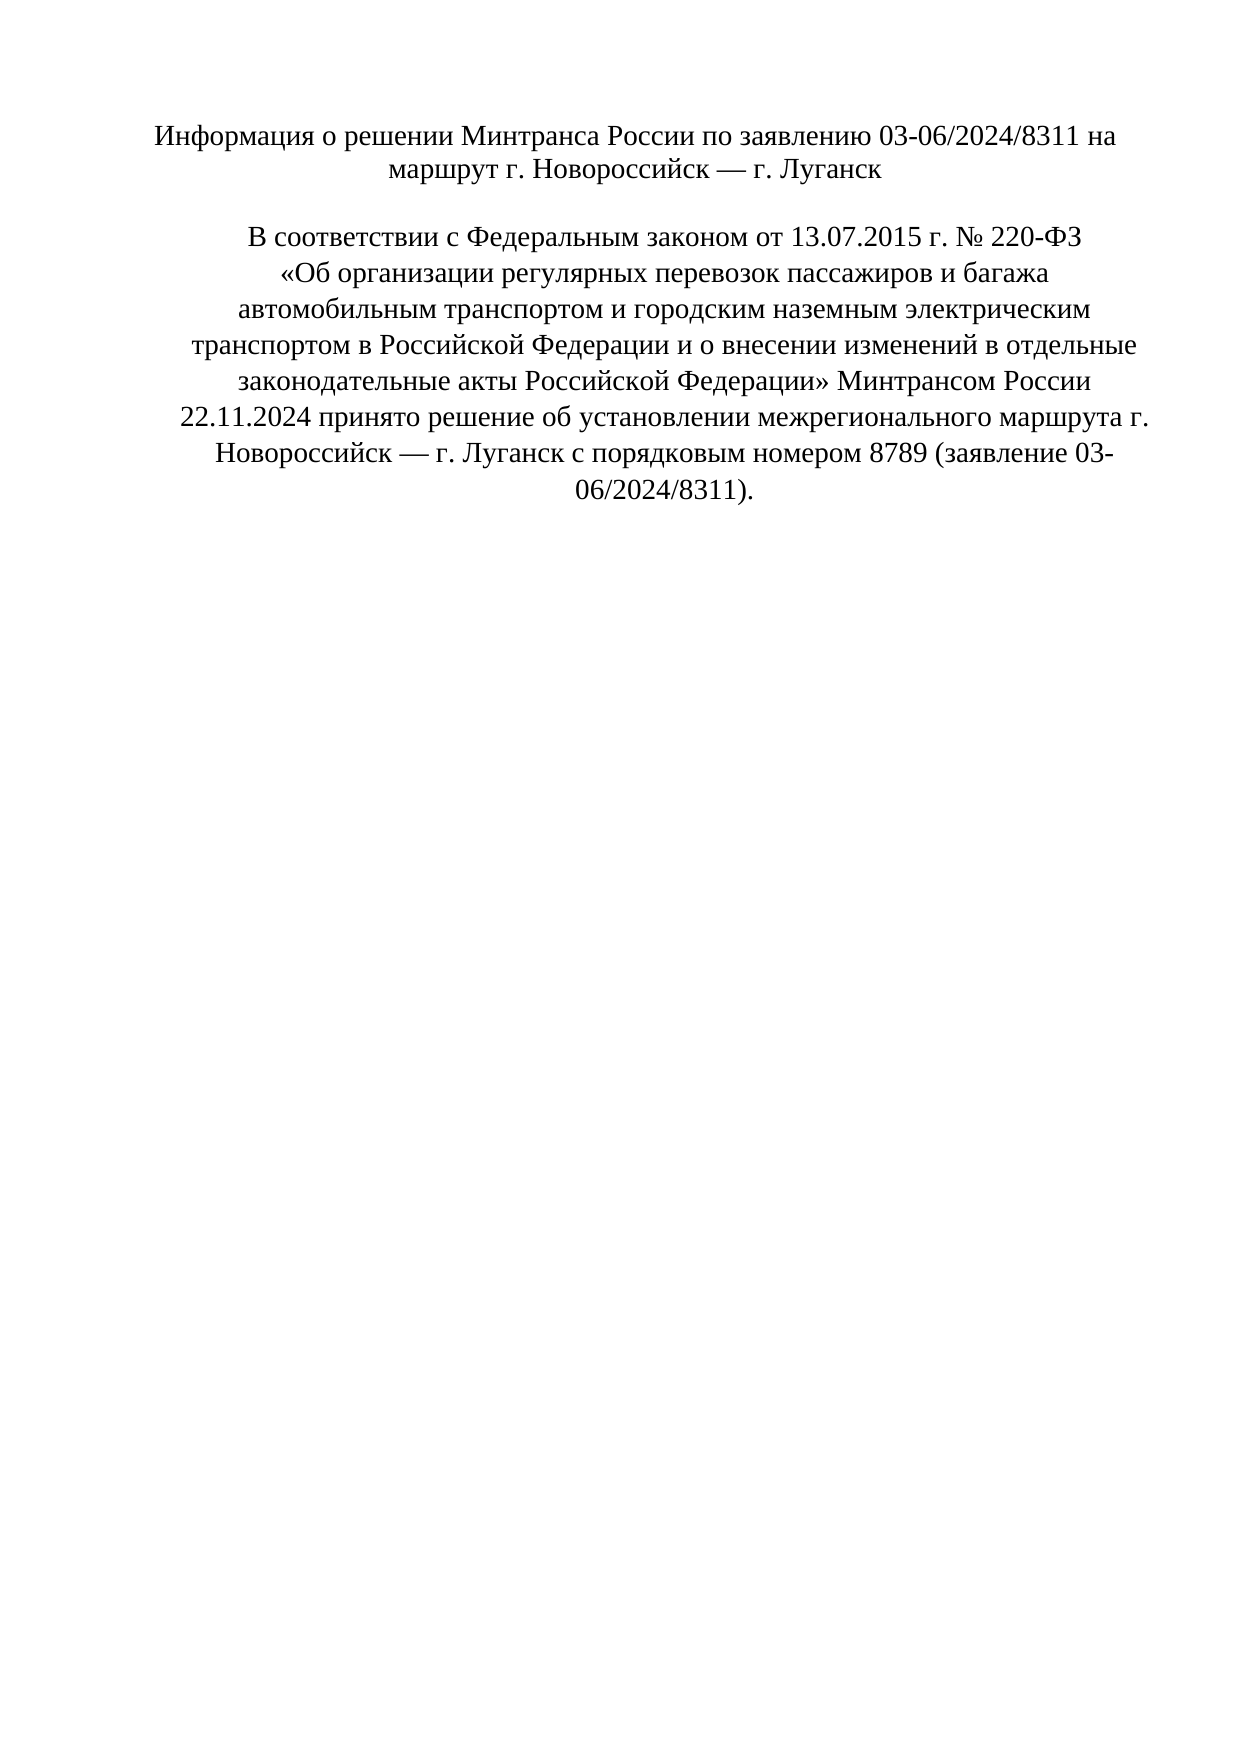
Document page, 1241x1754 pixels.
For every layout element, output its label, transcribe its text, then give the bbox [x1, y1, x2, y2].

text В соответствии с Федеральным законом от 13.07.2015 г. № 220-ФЗ «Об организации регулярных перевозок пассажиров и багажа автомобильным транспортом и городским наземным электрическим транспортом в Российской Федерации и о внесении изменений в отдельные законодательные акты Российской Федерации» Минтрансом России 22.11.2024 принято решение об установлении межрегионального маршрута г. Новороссийск — г. Луганск с порядковым номером 8789 (заявление 03-06/2024/8311). [177, 219, 1152, 505]
text Информация о решении Минтранса России по заявлению 03-06/2024/8311 на маршрут г. Новороссийск — г. Луганск [118, 118, 1152, 185]
